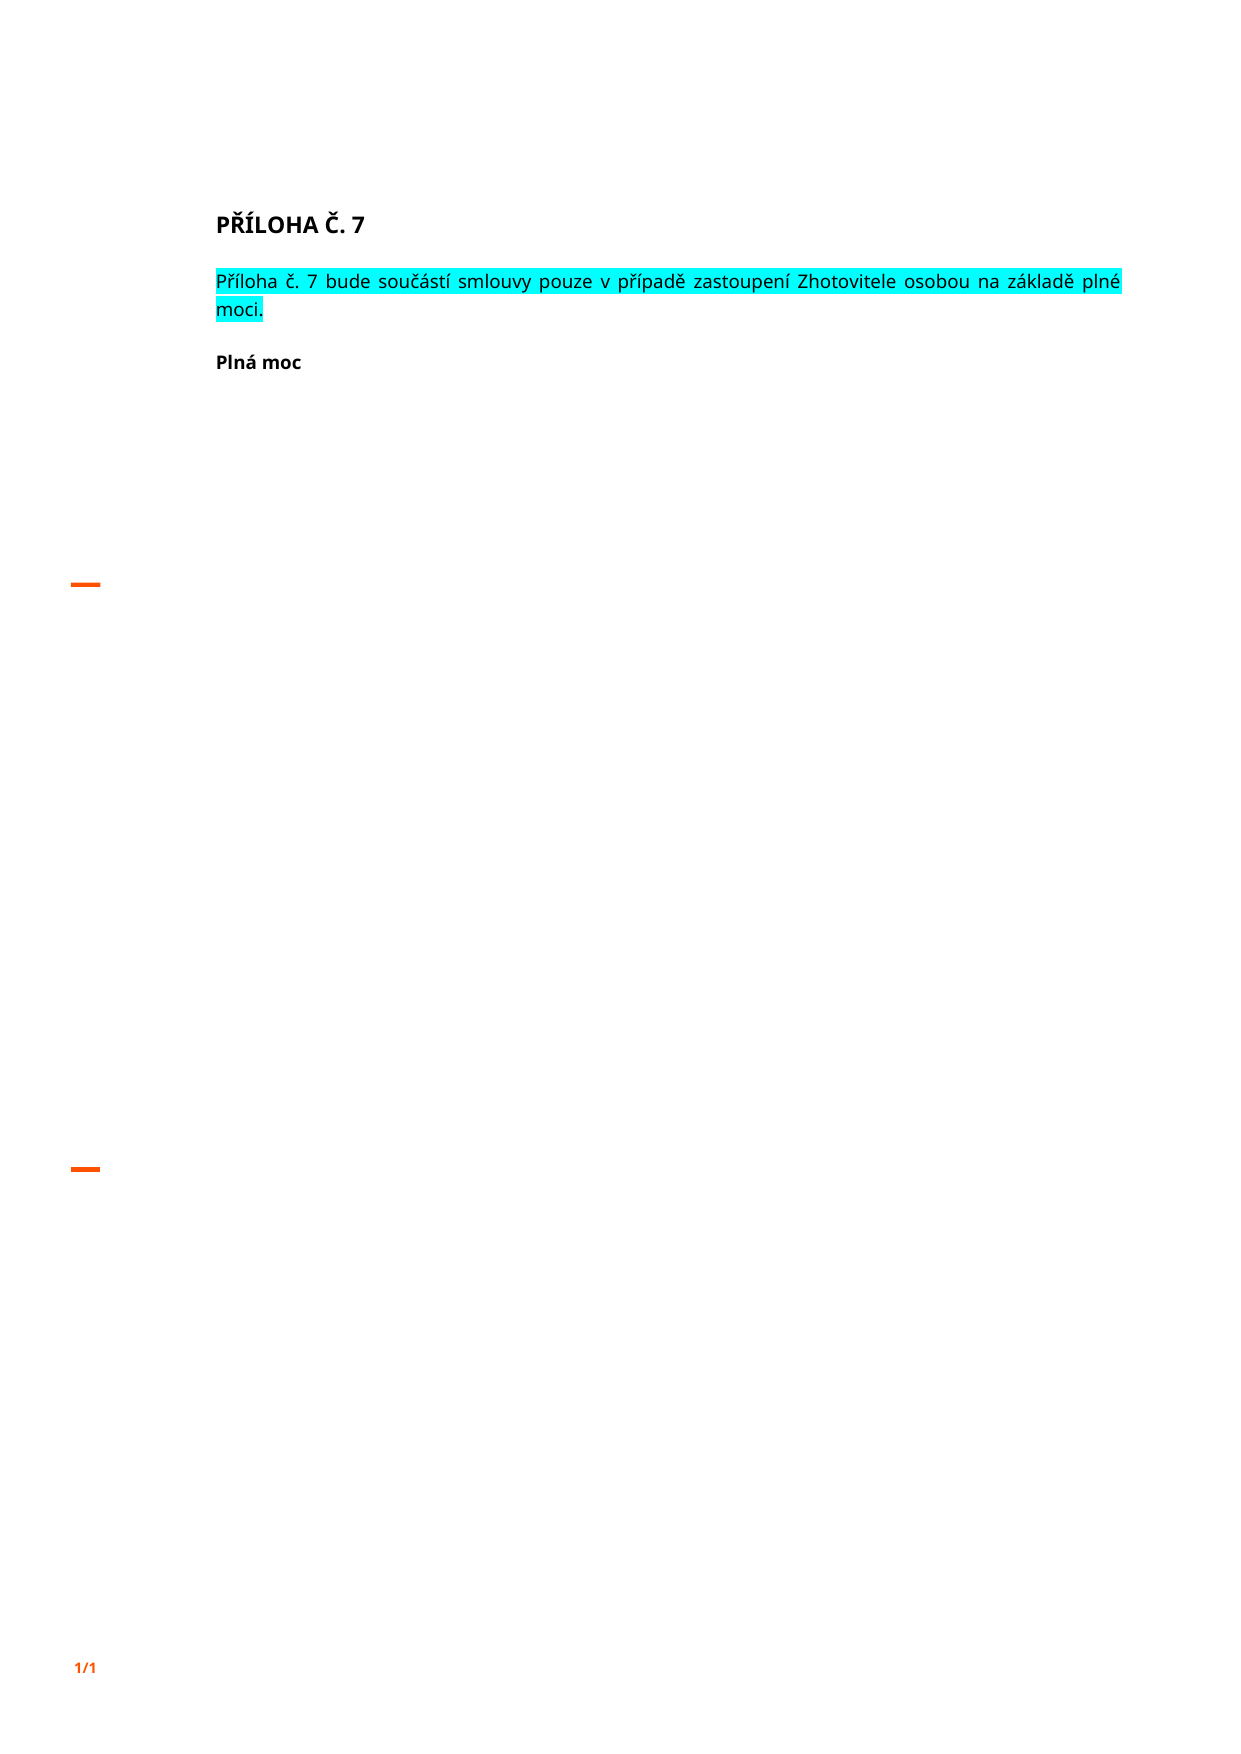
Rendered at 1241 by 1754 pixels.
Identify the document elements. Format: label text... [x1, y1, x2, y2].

text Příloha č. 7 bude součástí smlouvy pouze v případě zastoupení Zhotovitele osobou na základě plné moci. [216, 294, 1122, 322]
text Příloha č. 7 [216, 209, 1122, 240]
text Plná moc [216, 349, 1122, 375]
